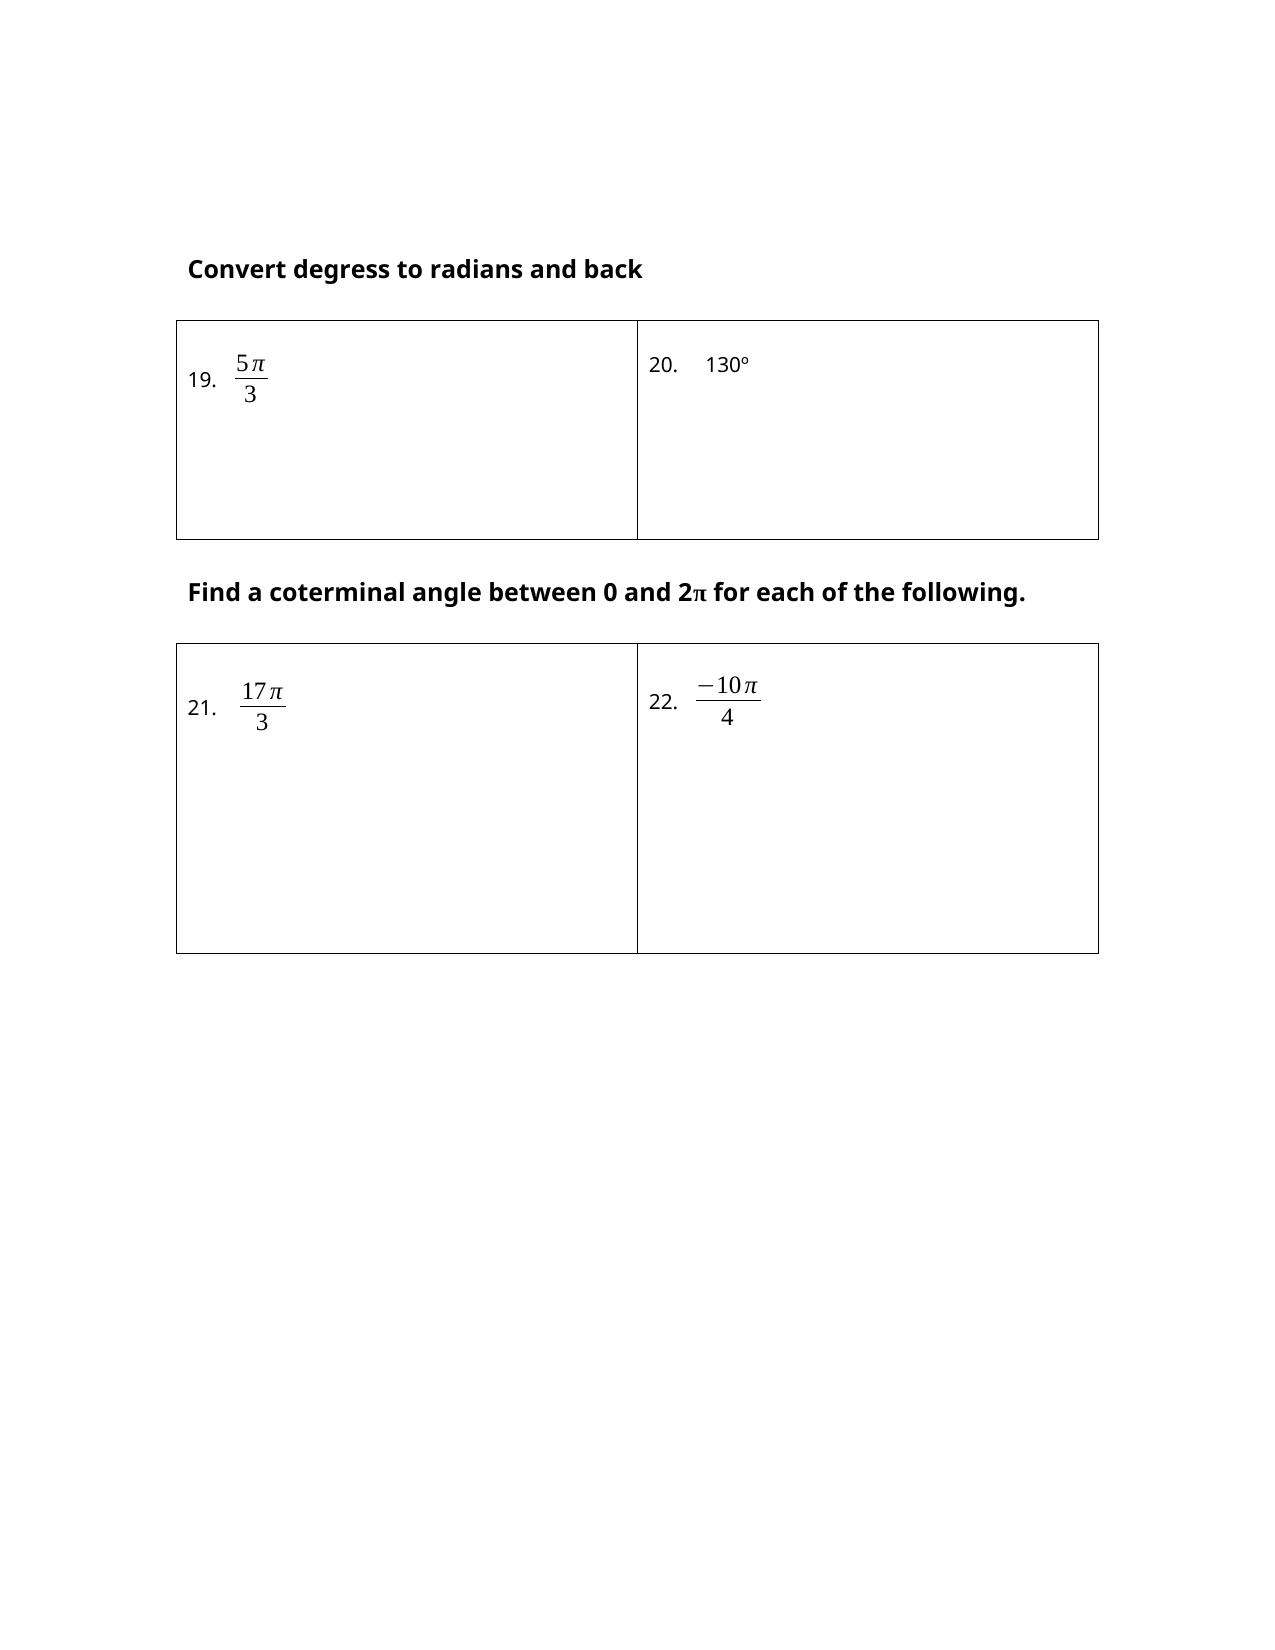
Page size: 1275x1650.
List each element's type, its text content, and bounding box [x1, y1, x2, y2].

table_header 19. [177, 321, 637, 539]
text Find a coterminal angle between 0 and 2π for each of the following. [187, 574, 1087, 608]
text Convert degress to radians and back [187, 252, 1087, 286]
table_header 22. [638, 644, 1098, 953]
table_header 20. 130º [638, 321, 1098, 539]
table_header 21. [177, 644, 637, 953]
